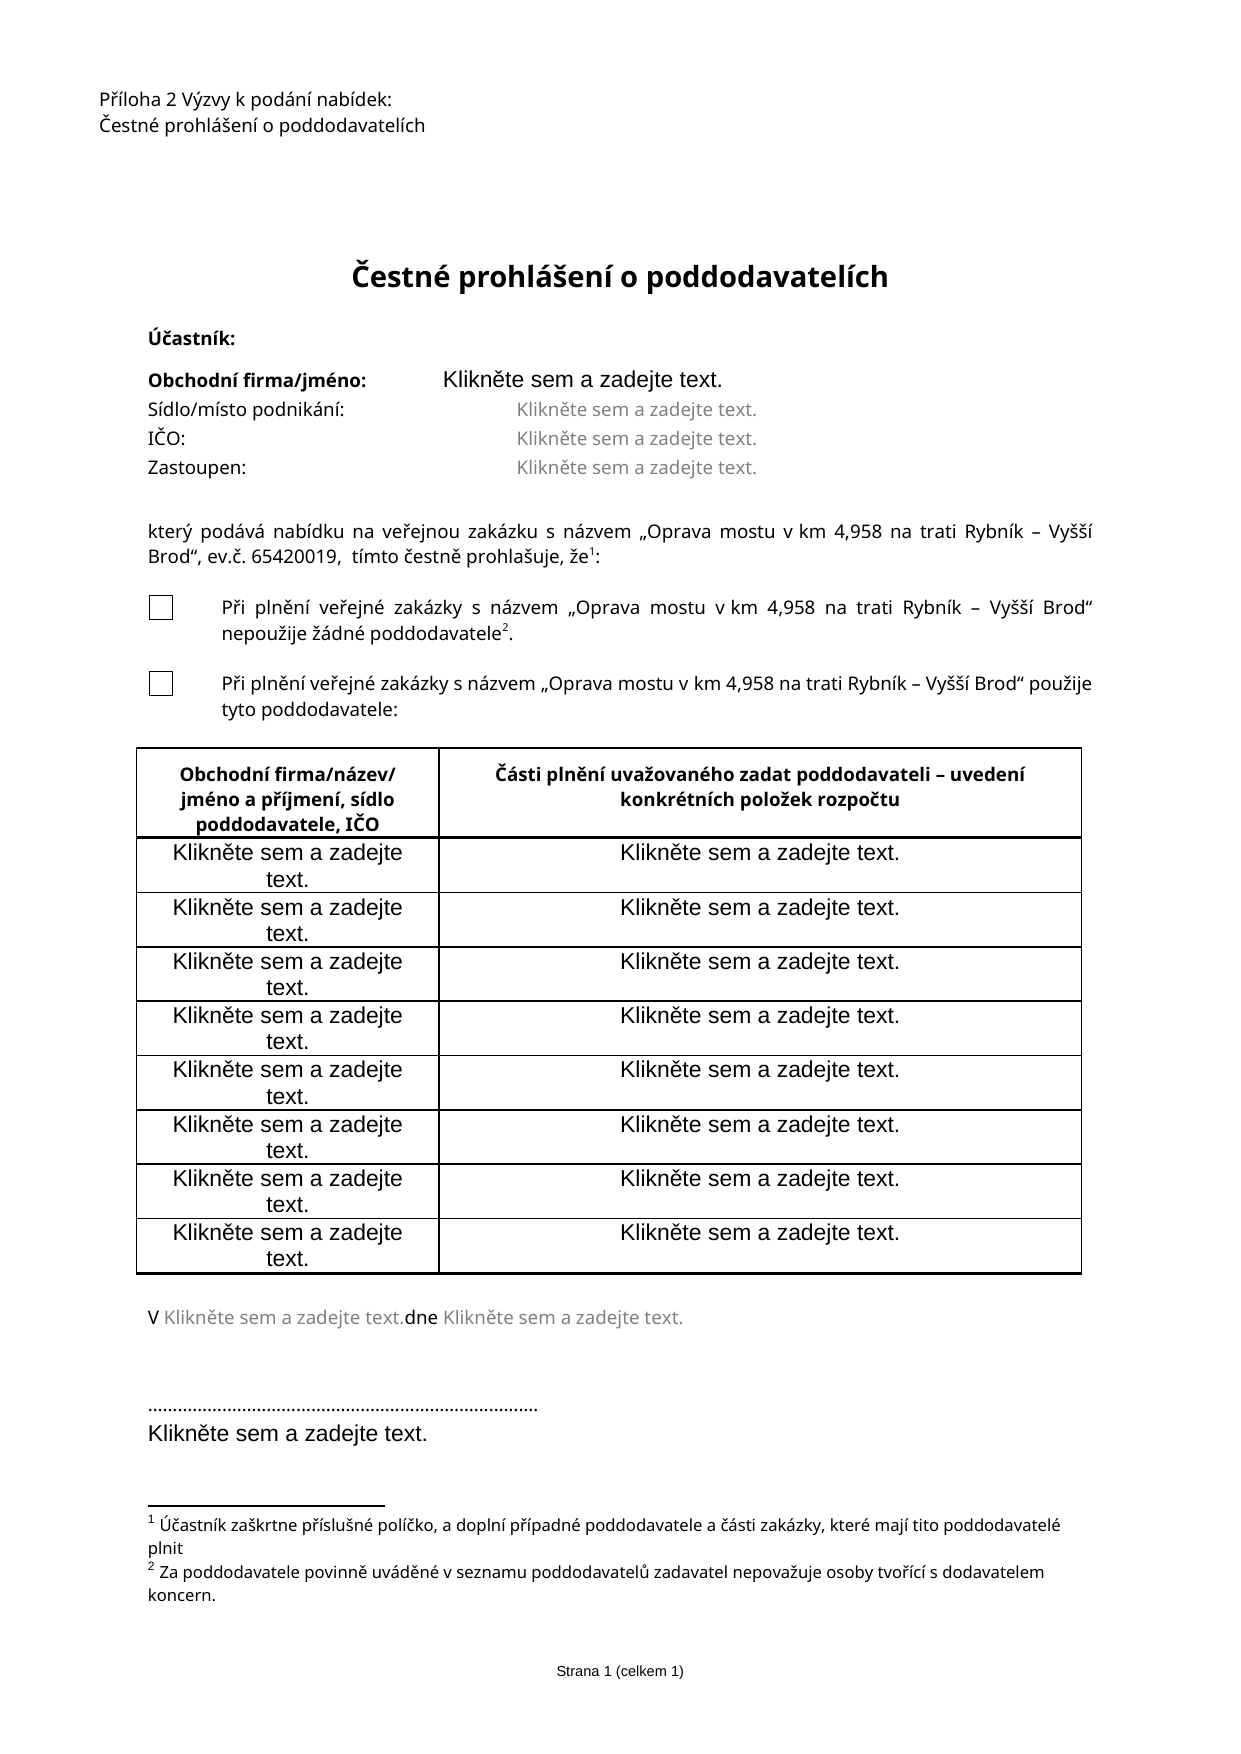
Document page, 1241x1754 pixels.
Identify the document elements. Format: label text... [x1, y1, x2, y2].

table_header Části plnění uvažovaného zadat poddodavateli – uvedení konkrétních položek rozpočtu [440, 749, 1081, 836]
text Při plnění veřejné zakázky s názvem „Oprava mostu v km 4,958 na trati Rybník – Vyšší Brod“ použije tyto poddodavatele: [148, 670, 1093, 721]
text IČO: [148, 422, 1093, 451]
text Zastoupen: [148, 451, 1093, 480]
table_header Obchodní firma/název/ jméno a příjmení, sídlo poddodavatele, IČO [137, 749, 438, 836]
text Při plnění veřejné zakázky s názvem „Oprava mostu v km 4,958 na trati Rybník – Vyšší Brod“ nepoužije žádné poddodavatele. [148, 594, 1093, 645]
text Sídlo/místo podnikání: [148, 393, 1093, 422]
text který podává nabídku na veřejnou zakázku s názvem „Oprava mostu v km 4,958 na trati Rybník – Vyšší Brod“, ev.č. 65420019, tímto čestně prohlašuje, že: [148, 518, 1093, 569]
text V dne [148, 1300, 1092, 1329]
text Obchodní firma/jméno: [148, 364, 1093, 393]
text Účastník: [148, 321, 1093, 352]
text ……………………………………………………………………. [148, 1388, 1092, 1417]
title Čestné prohlášení o poddodavatelích [148, 256, 1093, 296]
